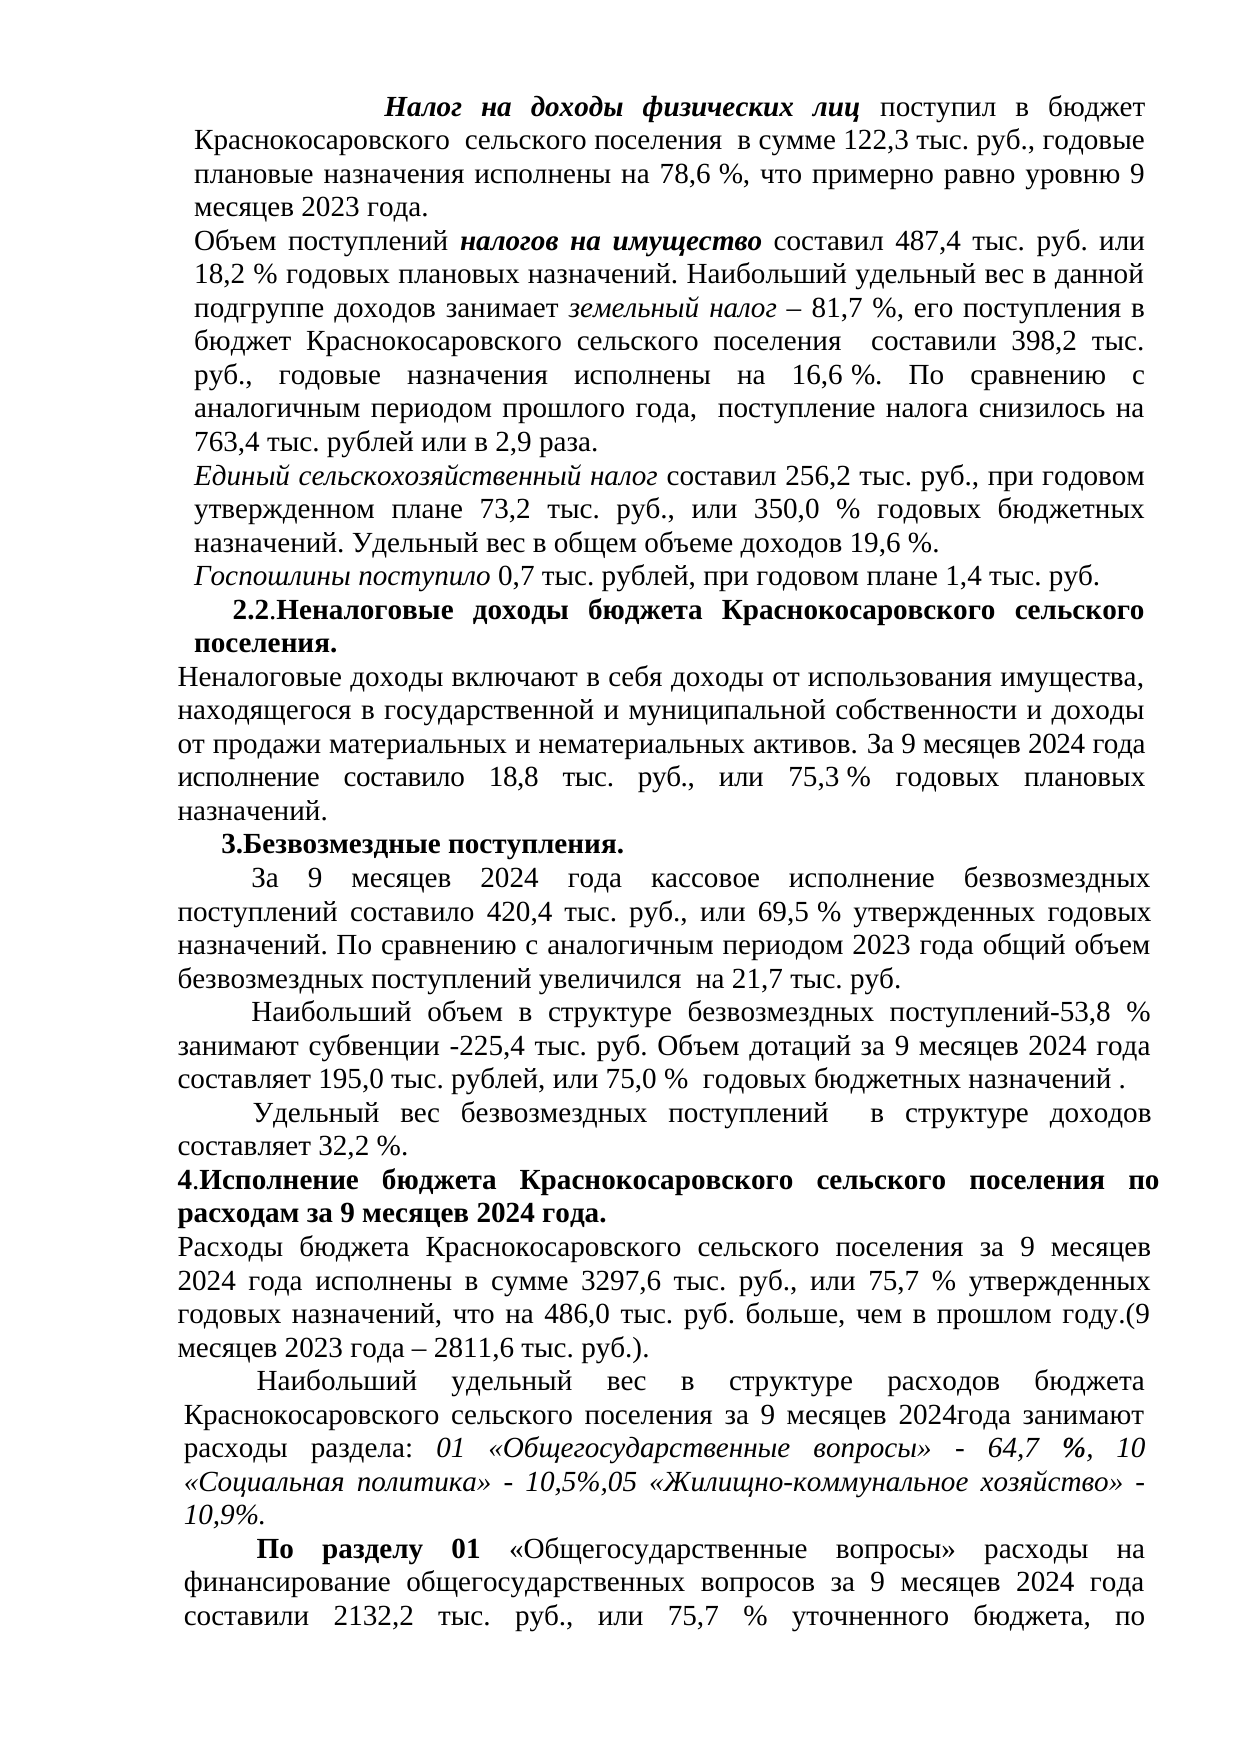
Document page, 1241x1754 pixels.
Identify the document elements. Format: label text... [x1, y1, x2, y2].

text Госпошлины поступило 0,7 тыс. рублей, при годовом плане 1,4 тыс. руб. [194, 558, 1145, 592]
text Удельный вес безвозмездных поступлений в структуре доходов составляет 32,2 %. [177, 1095, 1152, 1162]
text Наибольший удельный вес в структуре расходов бюджета Краснокосаровского сельского поселения за 9 месяцев 2024года занимают расходы раздела: 01 «Общегосударственные вопросы» - 64,7 %, 10 «Социальная политика» - 10,5%,05 «Жилищно-коммунальное хозяйство» - 10,9%. [183, 1363, 1145, 1531]
text Единый сельскохозяйственный налог составил 256,2 тыс. руб., при годовом утвержденном плане 73,2 тыс. руб., или 350,0 % годовых бюджетных назначений. Удельный вес в общем объеме доходов 19,6 %. [194, 458, 1145, 558]
text Наибольший объем в структуре безвозмездных поступлений-53,8 % занимают субвенции -225,4 тыс. руб. Объем дотаций за 9 месяцев 2024 года составляет 195,0 тыс. рублей, или 75,0 % годовых бюджетных назначений . [177, 994, 1152, 1095]
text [183, 1531, 1145, 1632]
text Расходы бюджета Краснокосаровского сельского поселения за 9 месяцев 2024 года исполнены в сумме 3297,6 тыс. руб., или 75,7 % утвержденных годовых назначений, что на 486,0 тыс. руб. больше, чем в прошлом году.(9 месяцев 2023 года – 2811,6 тыс. руб.). [177, 1229, 1152, 1363]
text 4.Исполнение бюджета Краснокосаровского сельского поселения по расходам за 9 месяцев 2024 года. [177, 1162, 1160, 1229]
text Налог на доходы физических лиц поступил в бюджет Краснокосаровского сельского поселения в сумме 122,3 тыс. руб., годовые плановые назначения исполнены на 78,6 %, что примерно равно уровню 9 месяцев 2023 года. [194, 89, 1145, 223]
text 2.2.Неналоговые доходы бюджета Краснокосаровского сельского поселения. [194, 592, 1145, 659]
text Объем поступлений налогов на имущество составил 487,4 тыс. руб. или 18,2 % годовых плановых назначений. Наибольший удельный вес в данной подгруппе доходов занимает земельный налог – 81,7 %, его поступления в бюджет Краснокосаровского сельского поселения составили 398,2 тыс. руб., годовые назначения исполнены на 16,6 %. По сравнению с аналогичным периодом прошлого года, поступление налога снизилось на 763,4 тыс. рублей или в 2,9 раза. [194, 223, 1145, 458]
text За 9 месяцев 2024 года кассовое исполнение безвозмездных поступлений составило 420,4 тыс. руб., или 69,5 % утвержденных годовых назначений. По сравнению с аналогичным периодом 2023 года общий объем безвозмездных поступлений увеличился на 21,7 тыс. руб. [177, 860, 1152, 994]
text Неналоговые доходы включают в себя доходы от использования имущества, находящегося в государственной и муниципальной собственности и доходы от продажи материальных и нематериальных активов. За 9 месяцев 2024 года исполнение составило 18,8 тыс. руб., или 75,3 % годовых плановых назначений. 3.Безвозмездные поступления. [177, 659, 1145, 860]
